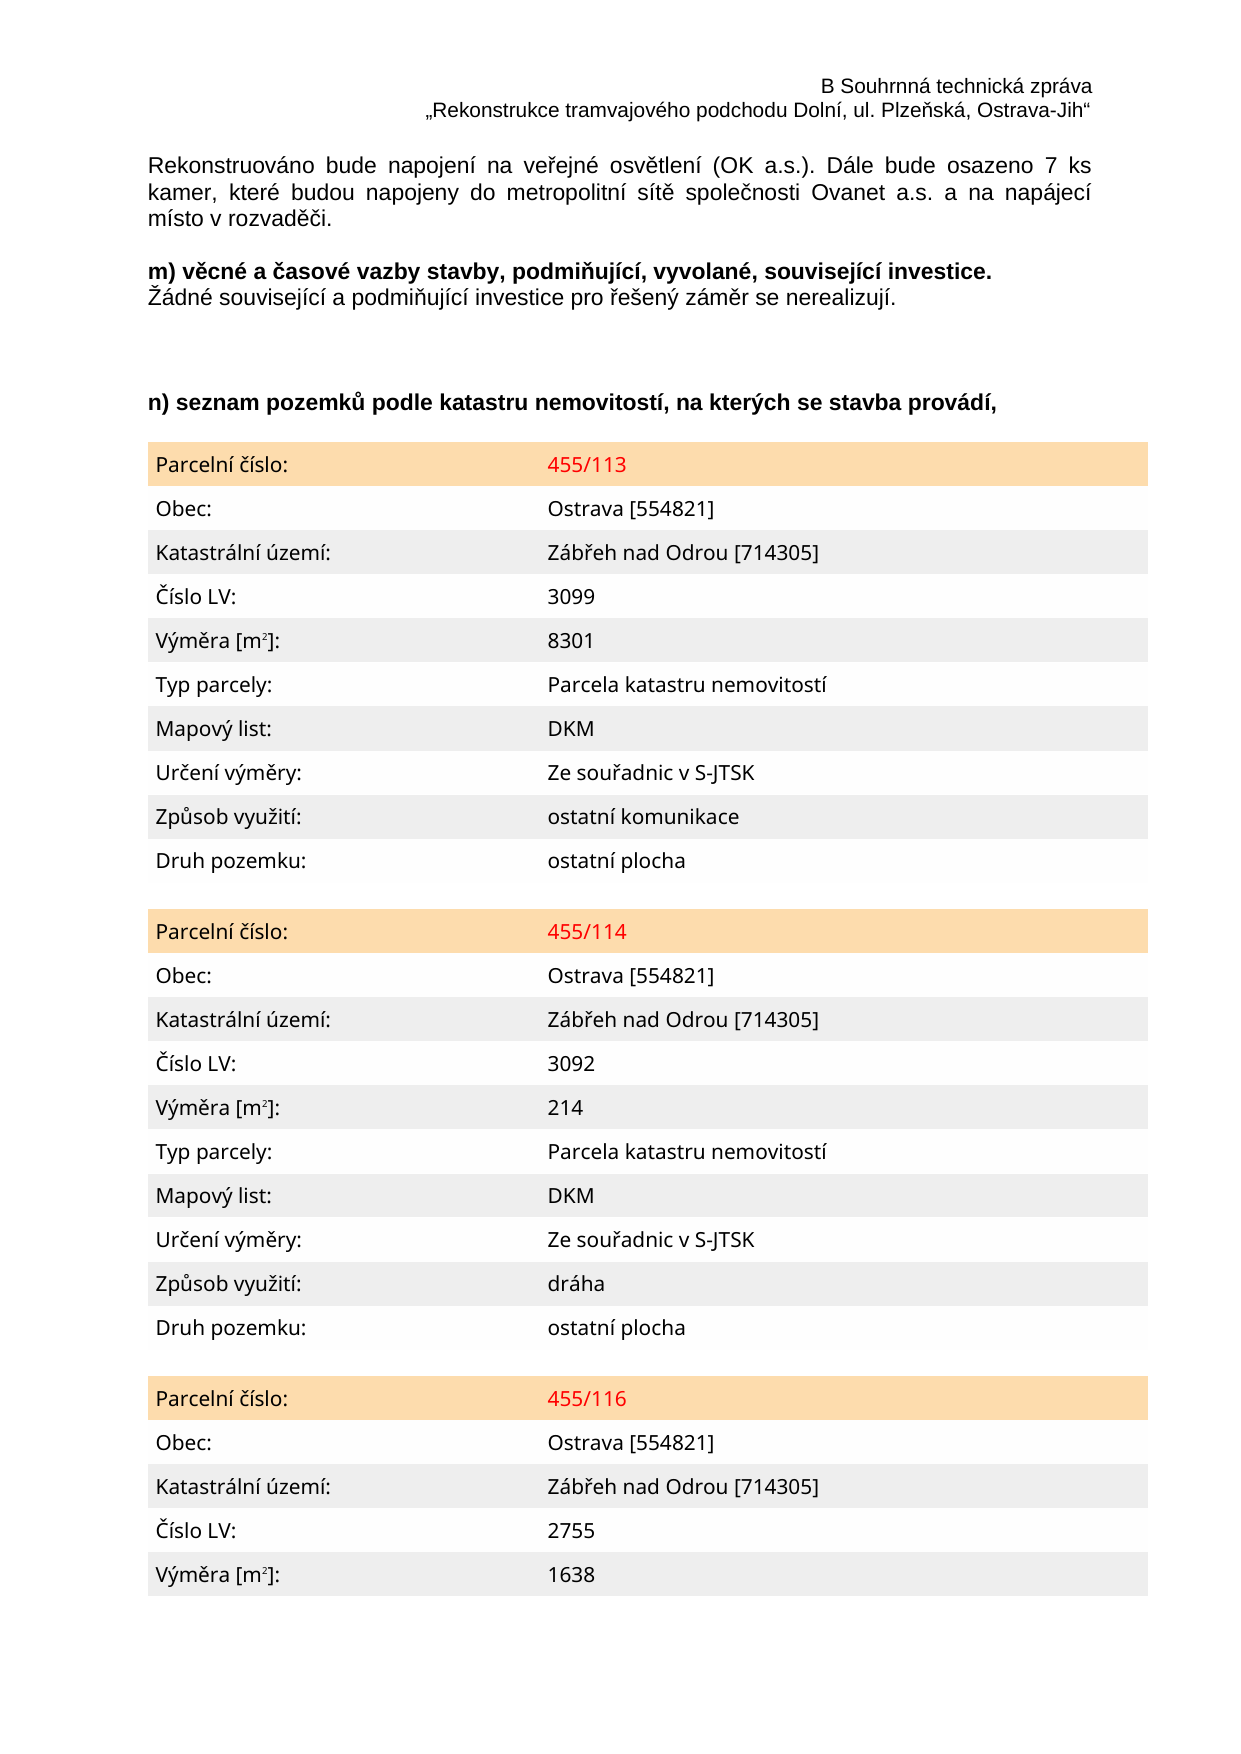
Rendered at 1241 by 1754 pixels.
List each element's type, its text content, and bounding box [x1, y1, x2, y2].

table_cell 1638 [540, 1552, 1148, 1596]
table_cell Parcela katastru nemovitostí [540, 1129, 1148, 1173]
table_cell Zábřeh nad Odrou [714305] [540, 997, 1148, 1041]
table_cell Obec: [148, 953, 540, 997]
table_cell Obec: [148, 1420, 540, 1464]
table_cell Ostrava [554821] [540, 953, 1148, 997]
table_cell 214 [540, 1085, 1148, 1129]
table_cell Mapový list: [148, 706, 540, 751]
table_cell Druh pozemku: [148, 1306, 540, 1350]
table_cell Obec: [148, 486, 540, 530]
table_cell Katastrální území: [148, 997, 540, 1041]
table_header Parcelní číslo: [148, 442, 540, 486]
table_cell dráha [540, 1262, 1148, 1306]
table_header Parcelní číslo: [148, 1376, 540, 1420]
table_cell Zábřeh nad Odrou [714305] [540, 1464, 1148, 1508]
table_cell 8301 [540, 618, 1148, 662]
table_cell Způsob využití: [148, 1262, 540, 1306]
table_cell Výměra [m2]: [148, 618, 540, 662]
table_cell Katastrální území: [148, 530, 540, 574]
table_cell Číslo LV: [148, 1041, 540, 1085]
table_header 455/116 [540, 1376, 1148, 1420]
table_cell Mapový list: [148, 1174, 540, 1217]
table_cell Výměra [m2]: [148, 1552, 540, 1596]
table_cell Parcela katastru nemovitostí [540, 663, 1148, 706]
table_cell Určení výměry: [148, 1218, 540, 1262]
table_cell Ostrava [554821] [540, 1420, 1148, 1464]
table_cell Způsob využití: [148, 795, 540, 839]
text Rekonstruováno bude napojení na veřejné osvětlení (OK a.s.). Dále bude osazeno 7 ks kamer, které budou napojeny do metropolitní sítě společnosti Ovanet a.s. a na napájecí místo v rozvaděči. [148, 152, 1093, 231]
text m) věcné a časové vazby stavby, podmiňující, vyvolané, související investice. [148, 258, 1093, 284]
table_cell Ostrava [554821] [540, 486, 1148, 530]
table_cell ostatní komunikace [540, 795, 1148, 839]
table_cell ostatní plocha [540, 839, 1148, 883]
text Žádné související a podmiňující investice pro řešený záměr se nerealizují. [148, 284, 1093, 310]
table_cell DKM [540, 706, 1148, 751]
table_cell Typ parcely: [148, 1129, 540, 1173]
table_cell Číslo LV: [148, 1508, 540, 1552]
table_cell 2755 [540, 1508, 1148, 1552]
table_cell Typ parcely: [148, 663, 540, 706]
table_cell Katastrální území: [148, 1464, 540, 1508]
table_header 455/113 [540, 442, 1148, 486]
table_cell Zábřeh nad Odrou [714305] [540, 530, 1148, 574]
table_cell ostatní plocha [540, 1306, 1148, 1350]
table_cell Druh pozemku: [148, 839, 540, 883]
table_cell Určení výměry: [148, 751, 540, 794]
table_header 455/114 [540, 909, 1148, 953]
table_cell DKM [540, 1174, 1148, 1217]
table_cell 3099 [540, 574, 1148, 618]
table_cell Ze souřadnic v S-JTSK [540, 751, 1148, 794]
table_header Parcelní číslo: [148, 909, 540, 953]
table_cell Výměra [m2]: [148, 1085, 540, 1129]
table_cell 3092 [540, 1041, 1148, 1085]
table_cell Ze souřadnic v S-JTSK [540, 1218, 1148, 1262]
text n) seznam pozemků podle katastru nemovitostí, na kterých se stavba provádí, [148, 389, 1093, 416]
table_cell Číslo LV: [148, 574, 540, 618]
